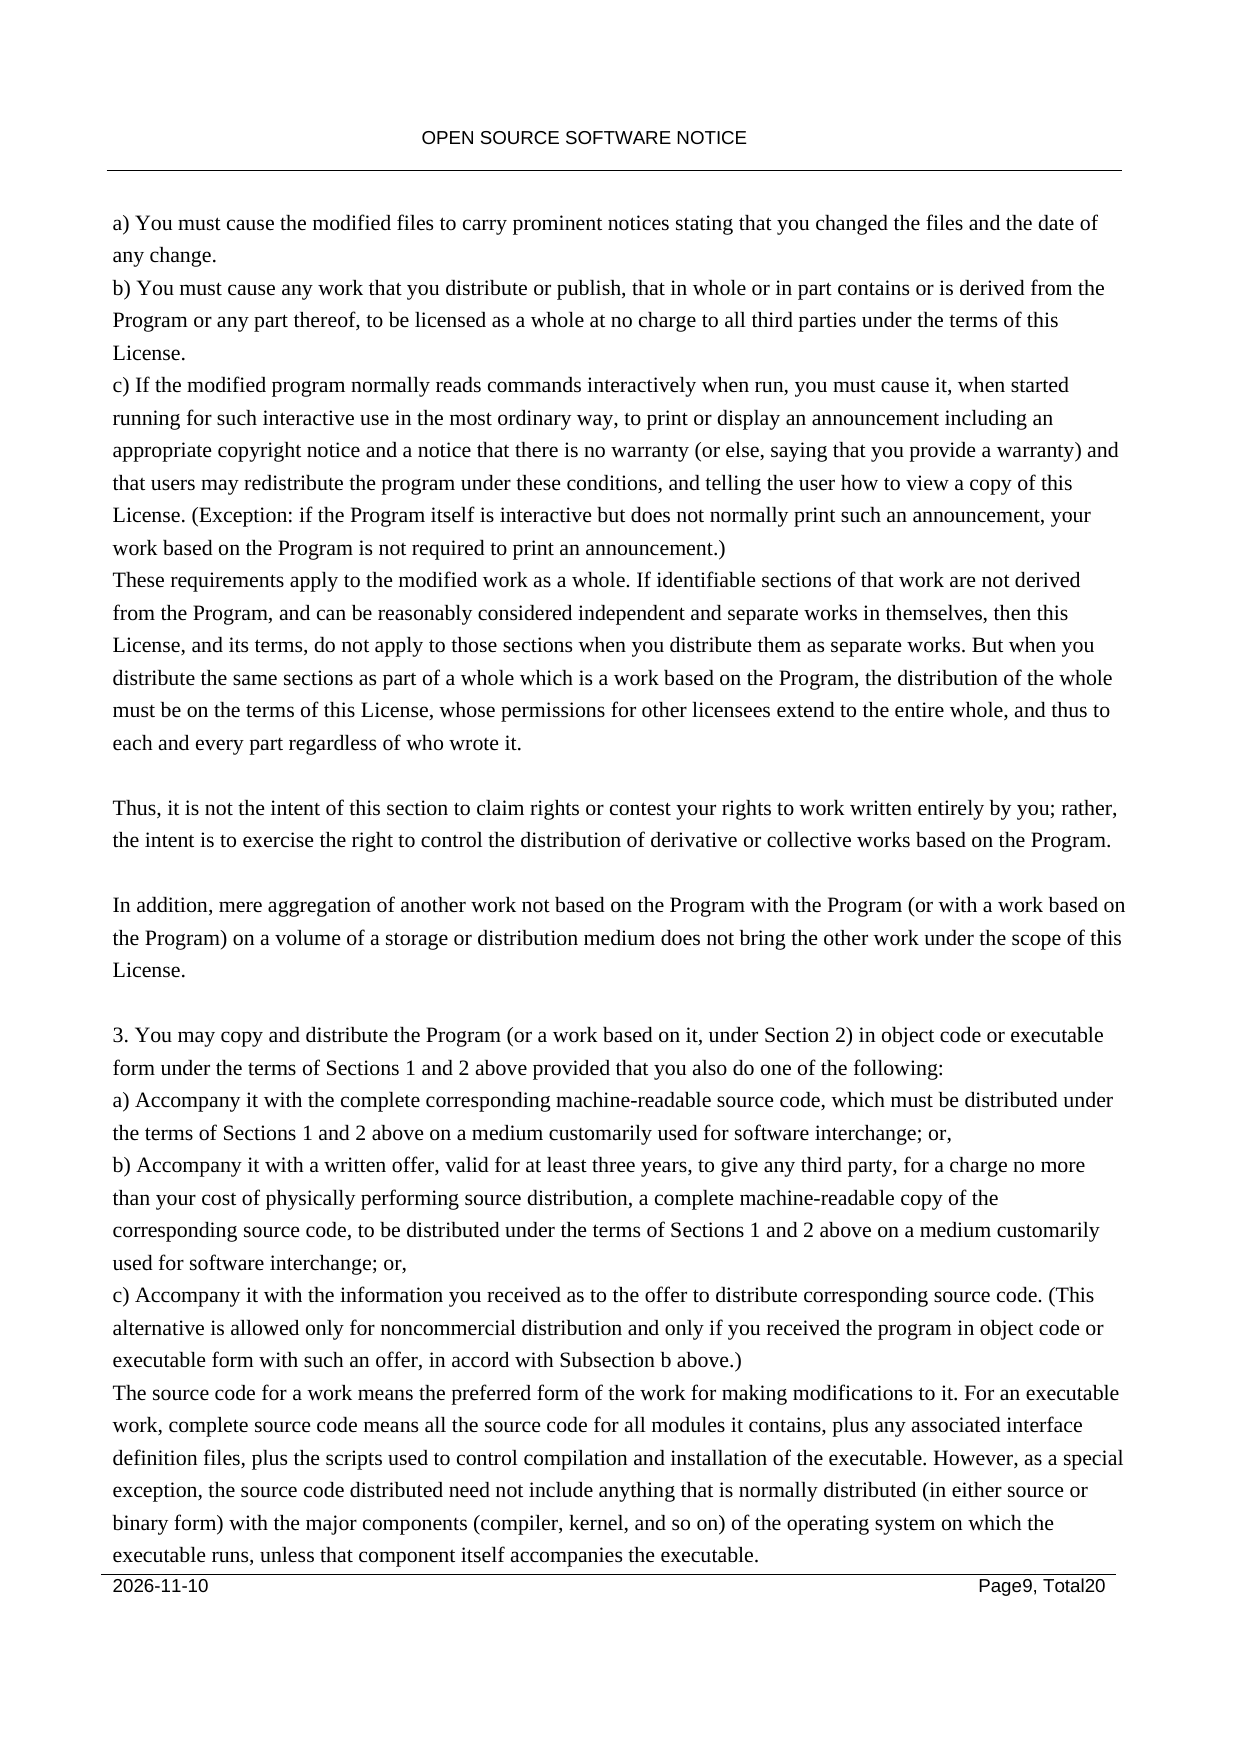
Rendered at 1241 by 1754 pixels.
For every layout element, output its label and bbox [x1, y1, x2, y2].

text [112, 206, 1128, 1571]
